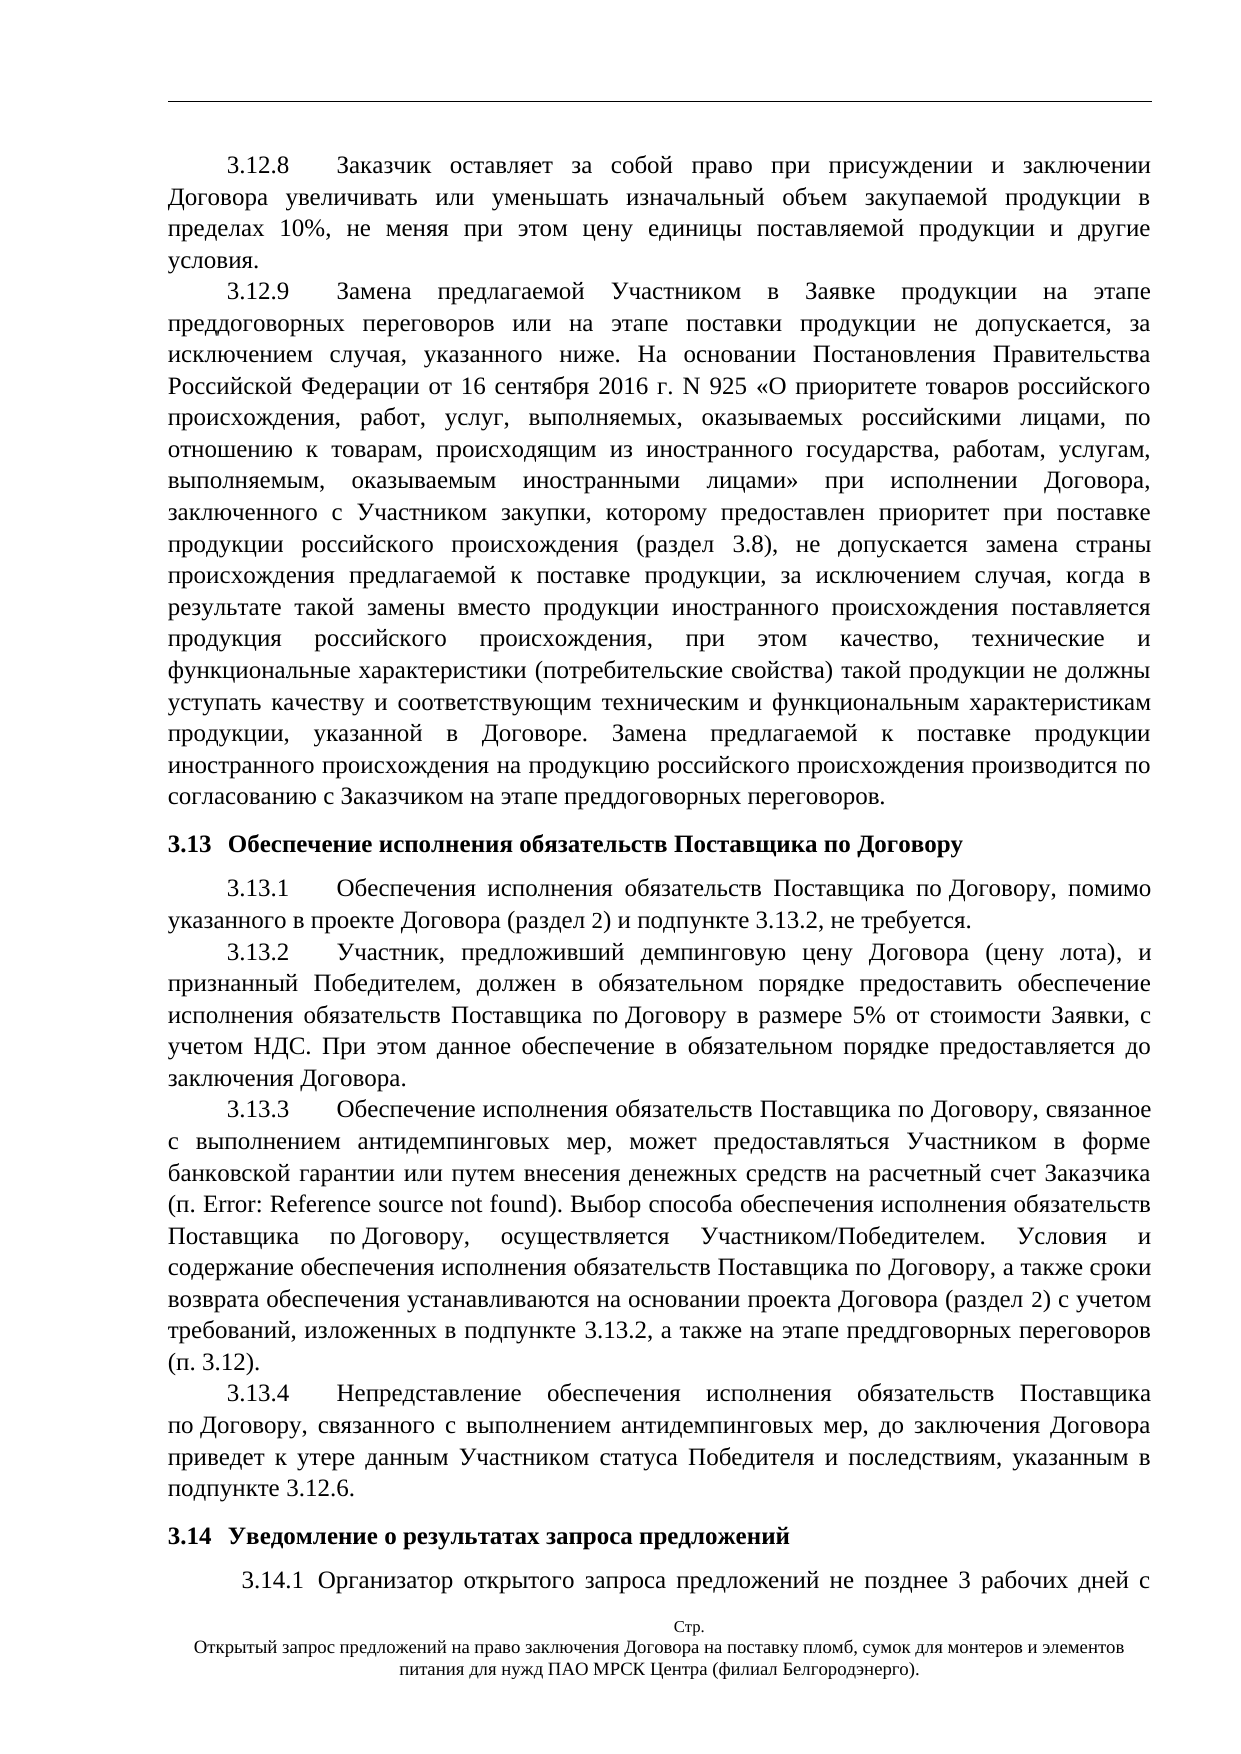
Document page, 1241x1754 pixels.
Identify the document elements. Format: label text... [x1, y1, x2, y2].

subtitle Уведомление о результатах запроса предложений [168, 1521, 1152, 1550]
subtitle Обеспечение исполнения обязательств Поставщика по Договору [168, 829, 1152, 858]
list Участник, предложивший демпинговую цену Договора (цену лота), и признанный Победителем, должен в обязательном порядке предоставить обеспечение исполнения обязательств Поставщика по Договору в размере 5% от стоимости Заявки, с учетом НДС. При этом данное обеспечение в обязательном порядке предоставляется до заключения Договора. [168, 937, 1152, 1092]
list Заказчик оставляет за собой право при присуждении и заключении Договора увеличивать или уменьшать изначальный объем закупаемой продукции в пределах 10%, не меняя при этом цену единицы поставляемой продукции и другие условия. [168, 150, 1152, 273]
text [168, 1566, 1152, 1594]
